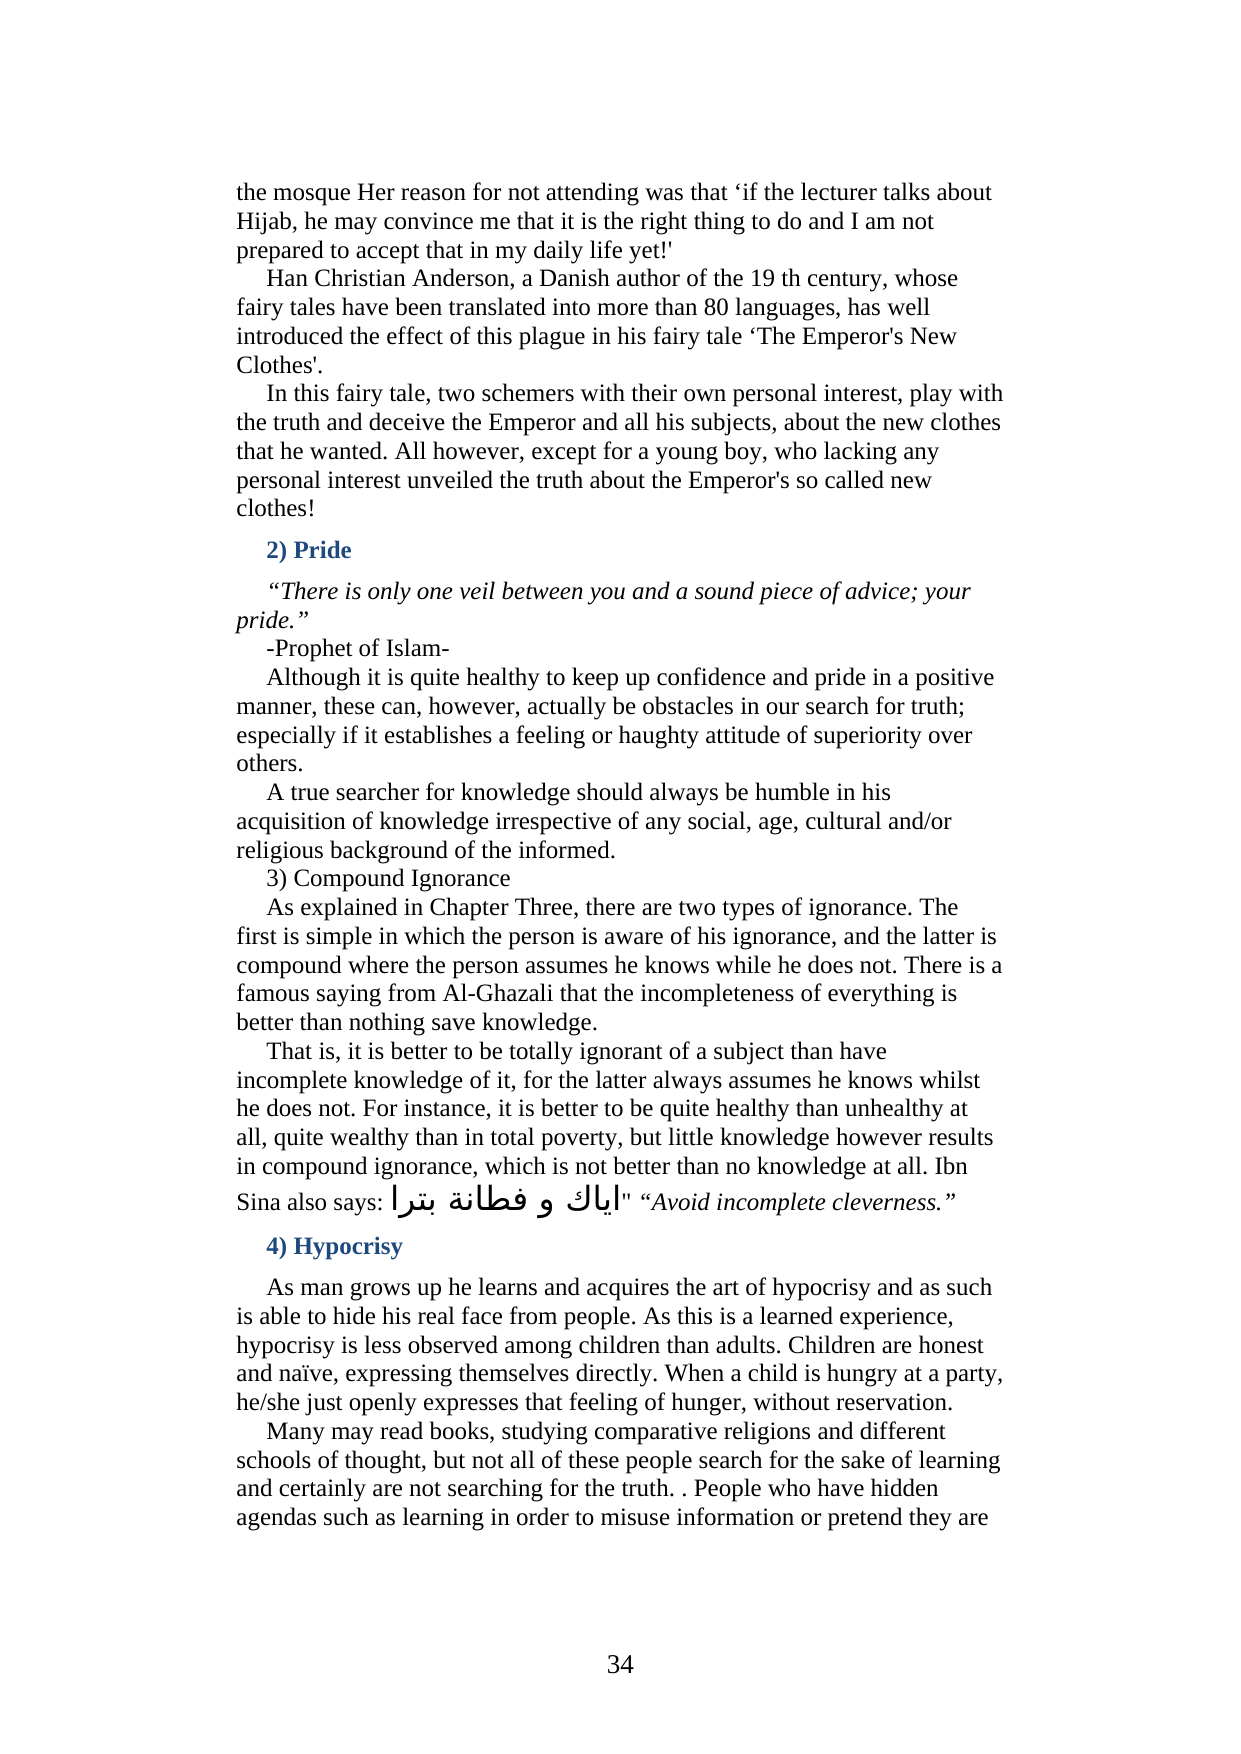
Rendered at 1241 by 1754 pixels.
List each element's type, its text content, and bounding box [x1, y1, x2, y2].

text “There is only one veil between you and a sound piece of advice; your pride.” [236, 576, 1004, 633]
text As explained in Chapter Three, there are two types of ignorance. The first is simple in which the person is aware of his ignorance, and the latter is compound where the person assumes he knows while he does not. There is a famous saying from Al-Ghazali that the incompleteness of everything is better than nothing save knowledge. [236, 892, 1004, 1036]
text As man grows up he learns and acquires the art of hypocrisy and as such is able to hide his real face from people. As this is a learned experience, hypocrisy is less observed among children than adults. Children are honest and naïve, expressing themselves directly. When a child is hungry at a party, he/she just openly expresses that feeling of hunger, without reservation. [236, 1272, 1004, 1416]
text A true searcher for knowledge should always be humble in his acquisition of knowledge irrespective of any social, age, cultural and/or religious background of the informed. [236, 777, 1004, 863]
text 3) Compound Ignorance [236, 863, 1004, 892]
text Although it is quite healthy to keep up confidence and pride in a positive manner, these can, however, actually be obstacles in our search for truth; especially if it establishes a feeling or haughty attitude of superiority over others. [236, 662, 1004, 777]
text That is, it is better to be totally ignorant of a subject than have incomplete knowledge of it, for the latter always assumes he knows whilst he does not. For instance, it is better to be quite healthy than unhealthy at all, quite wealthy than in total poverty, but little knowledge however results in compound ignorance, which is not better than no knowledge at all. Ibn Sina also says: اياك و فطانة بترا" “Avoid incomplete cleverness.” [236, 1036, 1004, 1218]
text In this fairy tale, two schemers with their own personal interest, play with the truth and deceive the Emperor and all his subjects, about the new clothes that he wanted. All however, except for a young boy, who lacking any personal interest unveiled the truth about the Emperor's so called new clothes! [236, 378, 1004, 522]
subtitle 2) Pride [236, 535, 1004, 563]
text Han Christian Anderson, a Danish author of the 19 th century, whose fairy tales have been translated into more than 80 languages, has well introduced the effect of this plague in his fairy tale ‘The Emperor's New Clothes'. [236, 263, 1004, 378]
text -Prophet of Islam- [236, 633, 1004, 662]
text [236, 177, 1004, 263]
subtitle 4) Hypocrisy [236, 1231, 1004, 1260]
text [236, 1416, 1004, 1531]
